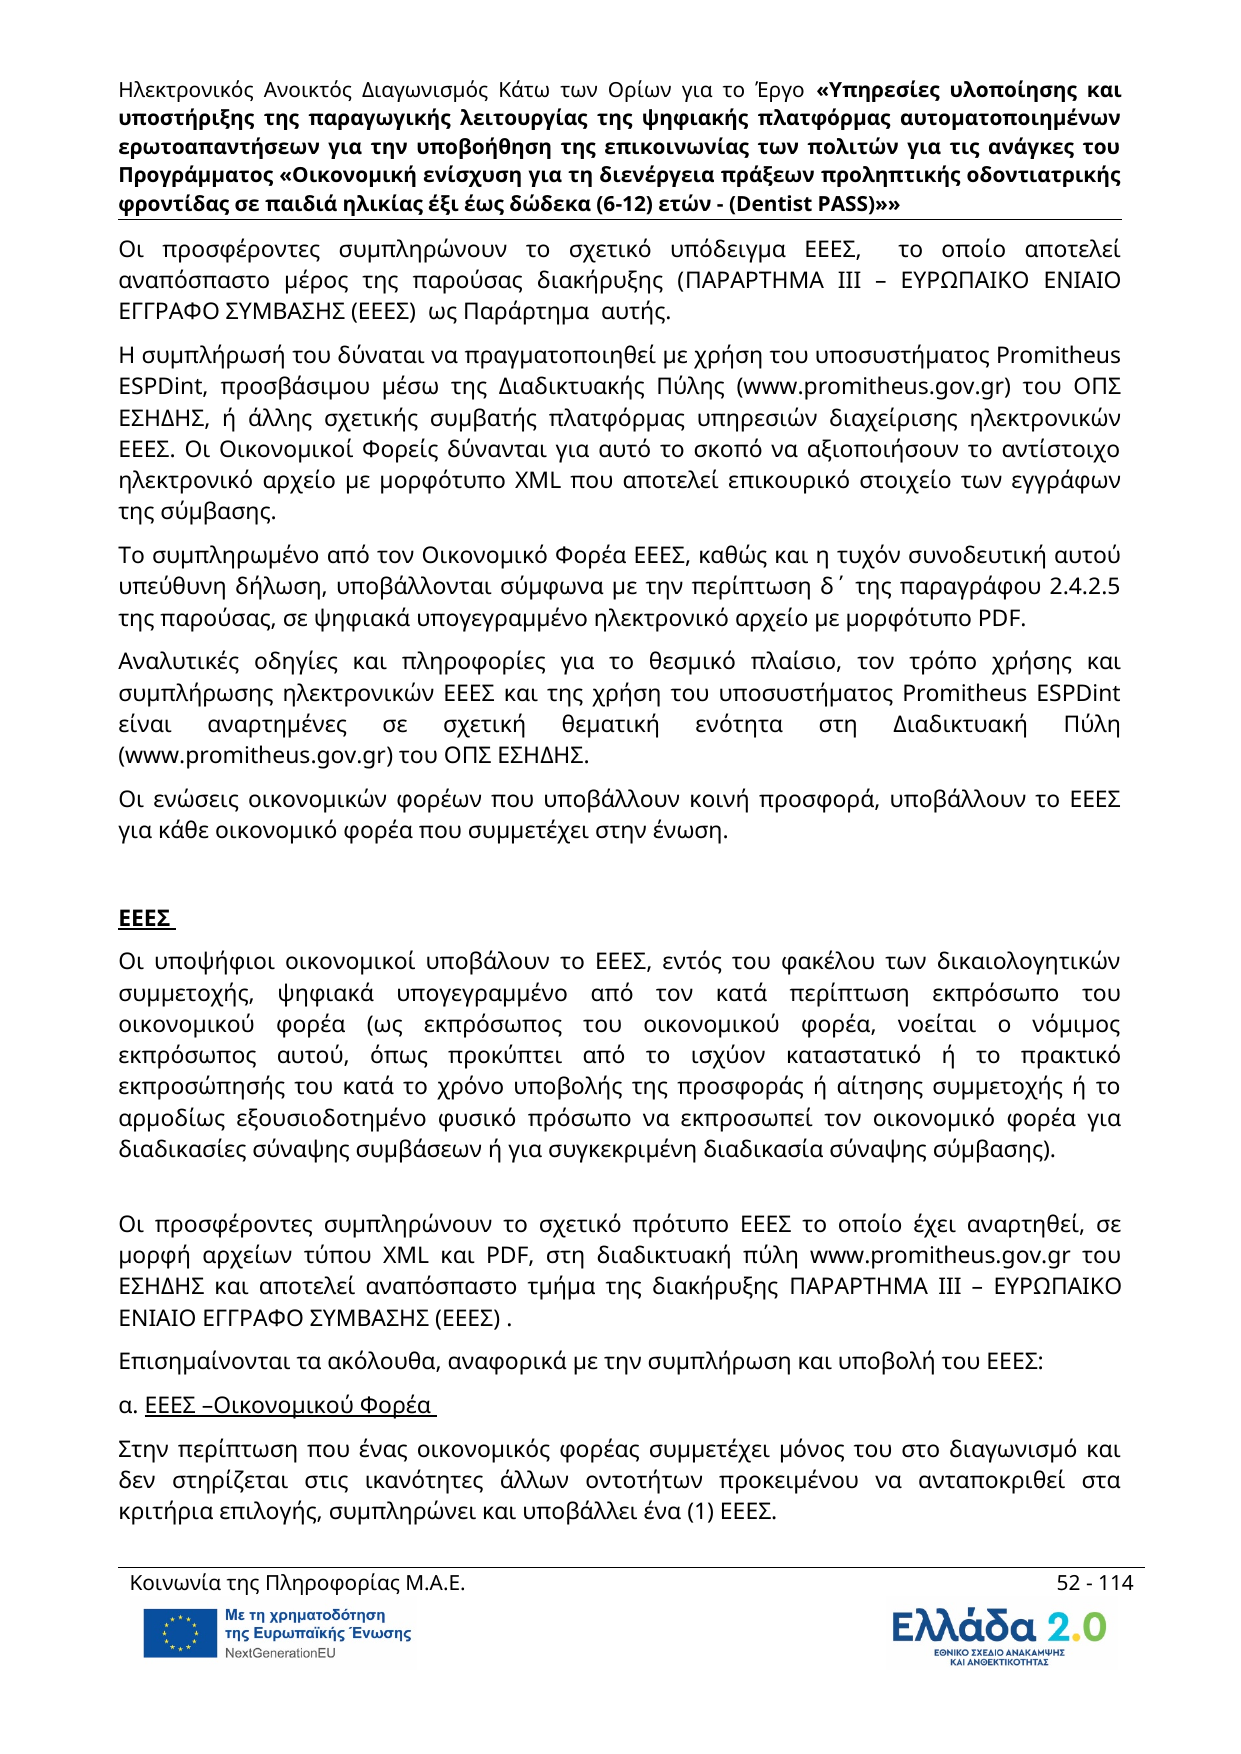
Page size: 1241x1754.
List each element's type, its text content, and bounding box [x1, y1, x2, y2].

text Οι ενώσεις οικονομικών φορέων που υποβάλλουν κοινή προσφορά, υποβάλλουν το ΕΕΕΣ για κάθε οικονομικό φορέα που συμμετέχει στην ένωση. [118, 783, 1122, 845]
text ΕΕΕΣ [118, 902, 1122, 933]
text Οι προσφέροντες συμπληρώνουν το σχετικό υπόδειγμα ΕΕΕΣ, το οποίο αποτελεί αναπόσπαστο μέρος της παρούσας διακήρυξης (ΠΑΡΑΡΤΗΜΑ ΙΙI – ΕΥΡΩΠΑΙΚΟ ΕΝΙΑΙΟ ΕΓΓΡΑΦΟ ΣΥΜΒΑΣΗΣ (ΕΕΕΣ) ως Παράρτημα αυτής. [118, 233, 1122, 327]
text Επισημαίνονται τα ακόλουθα, αναφορικά με την συμπλήρωση και υποβολή του ΕΕΕΣ: [118, 1345, 1122, 1377]
text Το συμπληρωμένο από τον Οικονομικό Φορέα ΕΕΕΣ, καθώς και η τυχόν συνοδευτική αυτού υπεύθυνη δήλωση, υποβάλλονται σύμφωνα με την περίπτωση δ΄ της παραγράφου 2.4.2.5 της παρούσας, σε ψηφιακά υπογεγραμμένο ηλεκτρονικό αρχείο με μορφότυπο PDF. [118, 539, 1122, 633]
text Οι προσφέροντες συμπληρώνουν το σχετικό πρότυπο ΕΕΕΣ το οποίο έχει αναρτηθεί, σε μορφή αρχείων τύπου XML και PDF, στη διαδικτυακή πύλη www.promitheus.gov.gr του ΕΣΗΔΗΣ και αποτελεί αναπόσπαστο τμήμα της διακήρυξης ΠΑΡΑΡΤΗΜΑ ΙΙI – ΕΥΡΩΠΑΙΚΟ ΕΝΙΑΙΟ ΕΓΓΡΑΦΟ ΣΥΜΒΑΣΗΣ (ΕΕΕΣ) . [118, 1208, 1122, 1333]
text Αναλυτικές οδηγίες και πληροφορίες για το θεσμικό πλαίσιο, τον τρόπο χρήσης και συμπλήρωσης ηλεκτρονικών ΕΕΕΣ και της χρήση του υποσυστήματος Promitheus ESPDint είναι αναρτημένες σε σχετική θεματική ενότητα στη Διαδικτυακή Πύλη (www.promitheus.gov.gr) του ΟΠΣ ΕΣΗΔΗΣ. [118, 645, 1122, 770]
text α. ΕΕΕΣ –Οικονομικού Φορέα [118, 1389, 1122, 1420]
text Η συμπλήρωσή του δύναται να πραγματοποιηθεί με χρήση του υποσυστήματος Promitheus ESPDint, προσβάσιμου μέσω της Διαδικτυακής Πύλης (www.promitheus.gov.gr) του ΟΠΣ ΕΣΗΔΗΣ, ή άλλης σχετικής συμβατής πλατφόρμας υπηρεσιών διαχείρισης ηλεκτρονικών ΕΕΕΣ. Οι Οικονομικοί Φορείς δύνανται για αυτό το σκοπό να αξιοποιήσουν το αντίστοιχο ηλεκτρονικό αρχείο με μορφότυπο XML που αποτελεί επικουρικό στοιχείο των εγγράφων της σύμβασης. [118, 339, 1122, 527]
text Οι υποψήφιοι οικονομικοί υποβάλουν το ΕΕΕΣ, εντός του φακέλου των δικαιολογητικών συμμετοχής, ψηφιακά υπογεγραμμένο από τον κατά περίπτωση εκπρόσωπο του οικονομικού φορέα (ως εκπρόσωπος του οικονομικού φορέα, νοείται ο νόμιμος εκπρόσωπος αυτού, όπως προκύπτει από το ισχύον καταστατικό ή το πρακτικό εκπροσώπησής του κατά το χρόνο υποβολής της προσφοράς ή αίτησης συμμετοχής ή το αρμοδίως εξουσιοδοτημένο φυσικό πρόσωπο να εκπροσωπεί τον οικονομικό φορέα για διαδικασίες σύναψης συμβάσεων ή για συγκεκριμένη διαδικασία σύναψης σύμβασης). [118, 945, 1122, 1164]
text Στην περίπτωση που ένας οικονομικός φορέας συμμετέχει μόνος του στο διαγωνισμό και δεν στηρίζεται στις ικανότητες άλλων οντοτήτων προκειμένου να ανταποκριθεί στα κριτήρια επιλογής, συμπληρώνει και υποβάλλει ένα (1) ΕΕΕΣ. [118, 1433, 1122, 1527]
